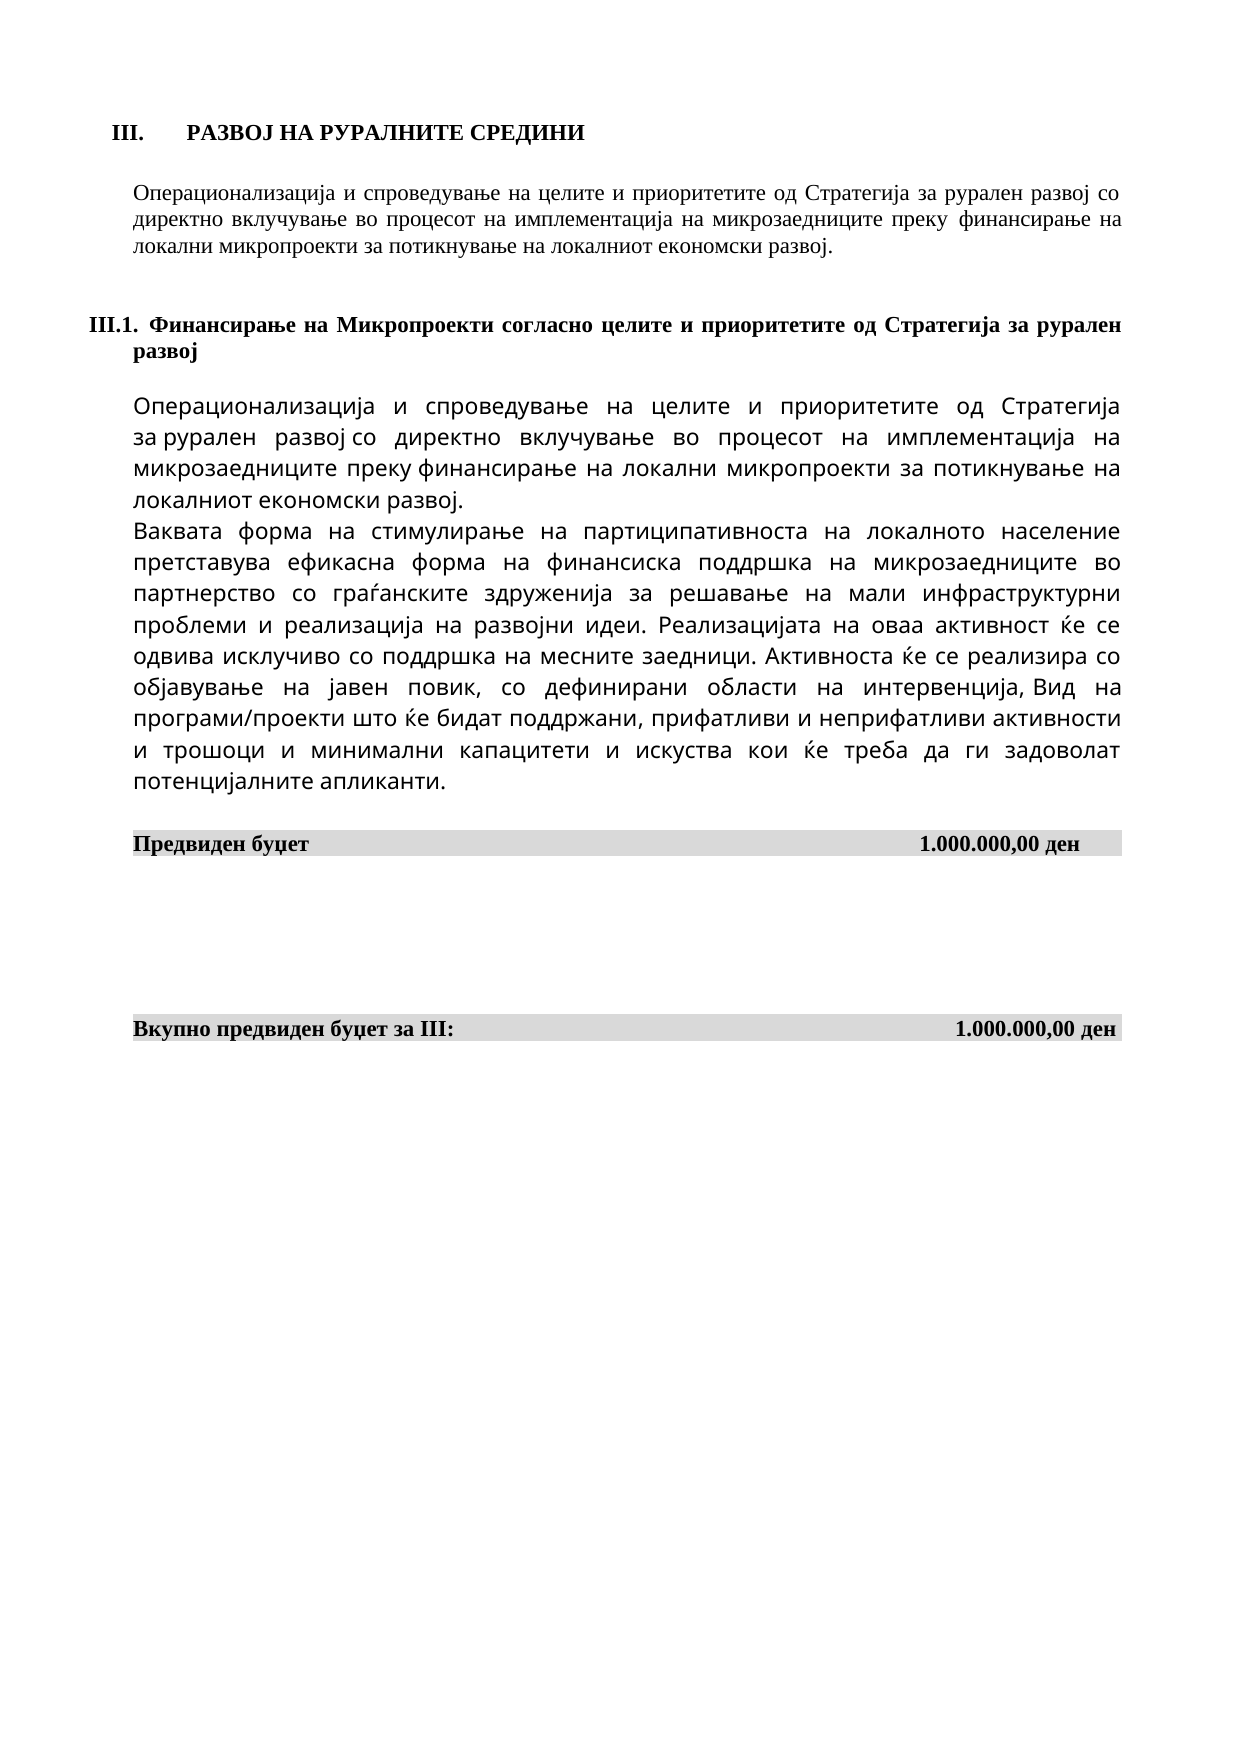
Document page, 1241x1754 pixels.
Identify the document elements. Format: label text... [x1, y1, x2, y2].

list Финансирање на Микропроекти согласно целите и приоритетите од Стратегија за рурален развој [89, 311, 1122, 363]
text Предвиден буџет 1.000.000,00 ден [133, 830, 1122, 856]
text Операционализација и спроведување на целите и приоритетите од Стратегија за рурален развој со директно вклучување во процесот на имплементација на микрозаедниците преку финансирање на локални микропроекти за потикнување на локалниот економски развој. [133, 179, 1122, 258]
text Ваквата форма на стимулирање на партиципативноста на локалното население претставува ефикасна форма на финансиска поддршка на микрозаедниците во партнерство со граѓанските здруженија за решавање на мали инфраструктурни проблеми и реализација на развојни идеи. Реализацијата на оваа активност ќе се одвива исклучиво со поддршка на месните заедници. Активноста ќе се реализира со објавување на јавен повик, со дефинирани области на интервенција, Вид на програми/проекти што ќе бидат поддржани, прифатливи и неприфатливи активности и трошоци и минимални капацитети и искуства кои ќе треба да ги задоволат потенцијалните апликанти. [133, 515, 1122, 796]
text Операционализација и спроведување на целите и приоритетите од Стратегија за рурален развој со директно вклучување во процесот на имплементација на микрозаедниците преку финансирање на локални микропроекти за потикнување на локалниот економски развој. [133, 390, 1122, 515]
text Вкупно предвиден буџет за III: 1.000.000,00 ден [133, 1014, 1122, 1041]
list РАЗВОЈ НА РУРАЛНИТЕ СРЕДИНИ [111, 118, 1122, 145]
